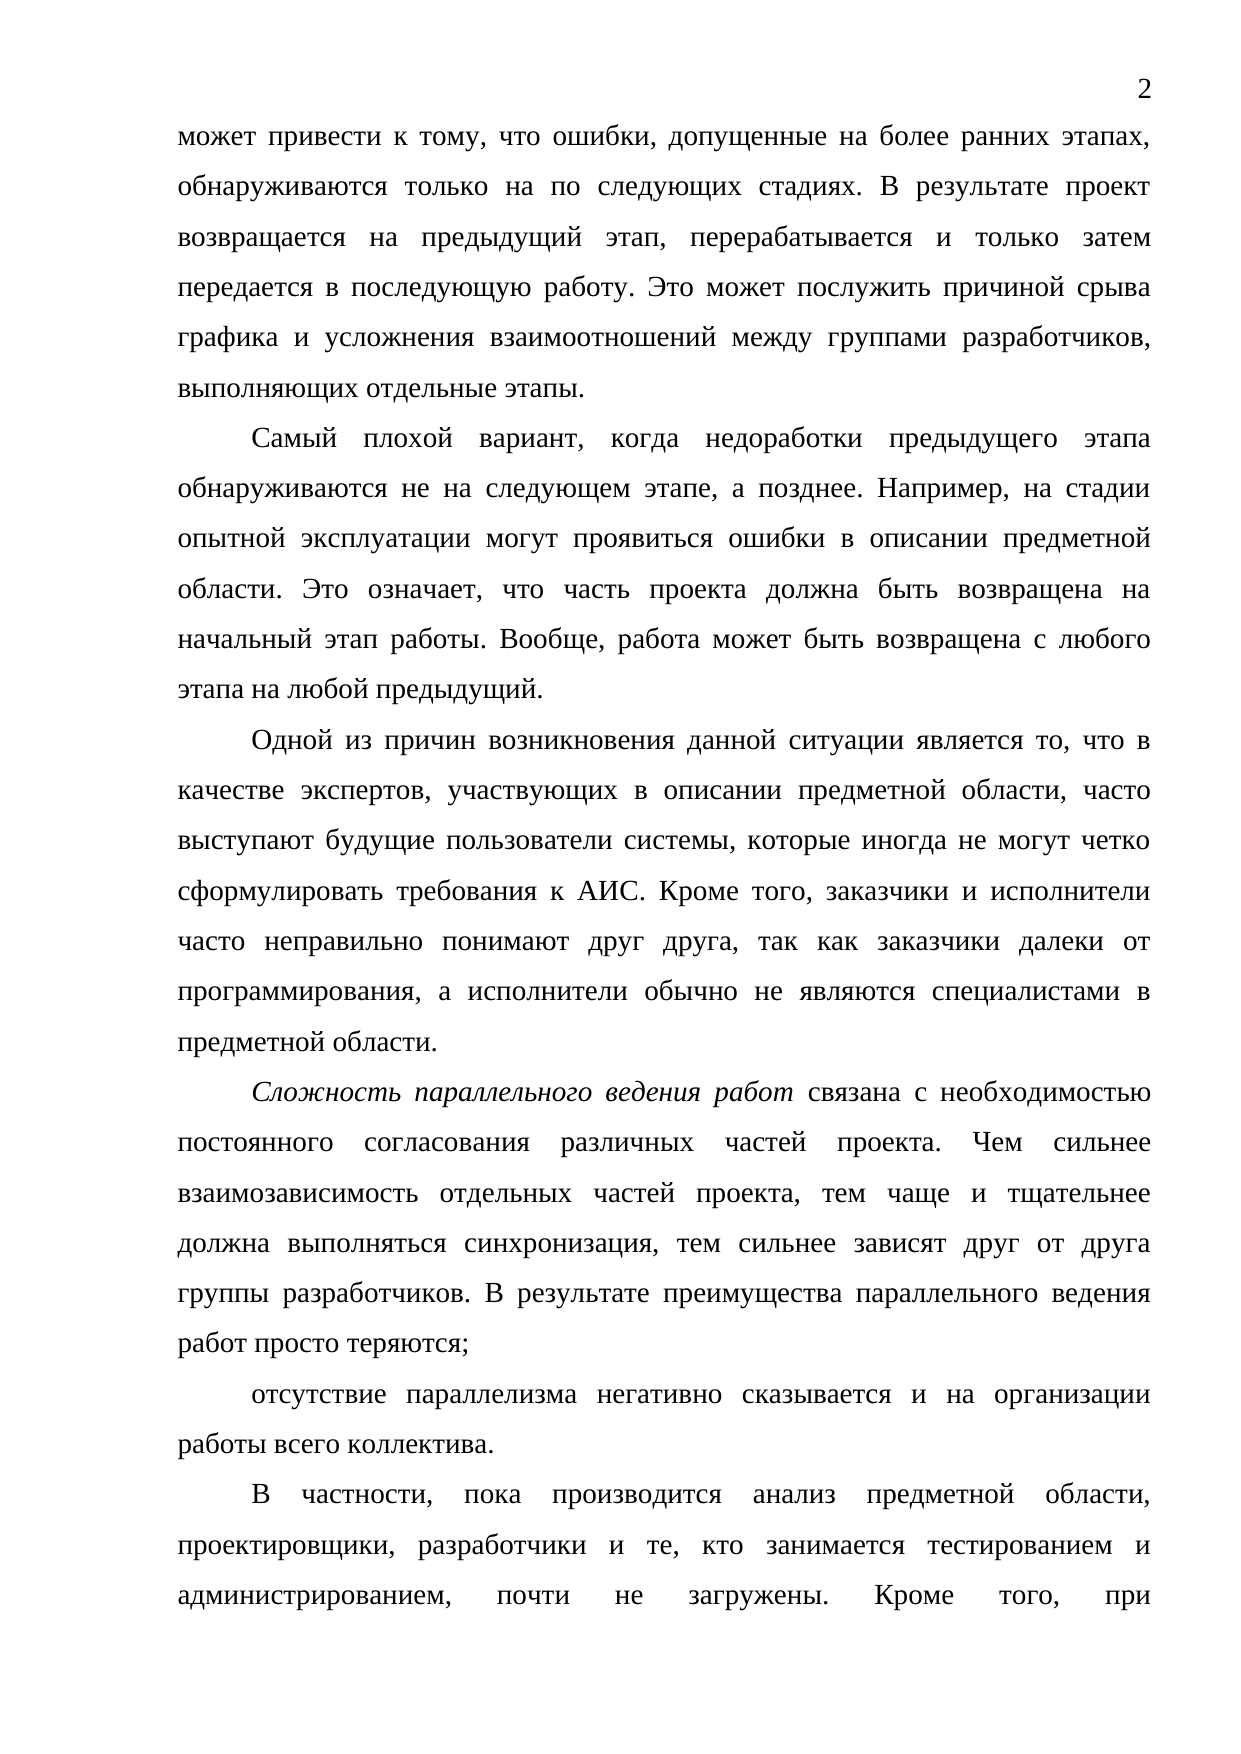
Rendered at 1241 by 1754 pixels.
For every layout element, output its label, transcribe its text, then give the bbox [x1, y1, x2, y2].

text Сложность параллельного ведения работ связана с необходимостью постоянного согласования различных частей проекта. Чем сильнее взаимозависимость отдельных частей проекта, тем чаще и тщательнее должна выполняться синхронизация, тем сильнее зависят друг от друга группы разработчиков. В результате преимущества параллельного ведения работ просто теряются; [177, 1074, 1152, 1359]
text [177, 1477, 1152, 1611]
text отсутствие параллелизма негативно сказывается и на организации работы всего коллектива. [177, 1376, 1152, 1460]
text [177, 118, 1152, 403]
text Самый плохой вариант, когда недоработки предыдущего этапа обнаруживаются не на следующем этапе, а позднее. Например, на стадии опытной эксплуатации могут проявиться ошибки в описании предметной области. Это означает, что часть проекта должна быть возвращена на начальный этап работы. Вообще, работа может быть возвращена с любого этапа на любой предыдущий. [177, 420, 1152, 705]
text Одной из причин возникновения данной ситуации является то, что в качестве экспертов, участвующих в описании предметной области, часто выступают будущие пользователи системы, которые иногда не могут четко сформулировать требования к АИС. Кроме того, заказчики и исполнители часто неправильно понимают друг друга, так как заказчики далеки от программирования, а исполнители обычно не являются специалистами в предметной области. [177, 722, 1152, 1057]
